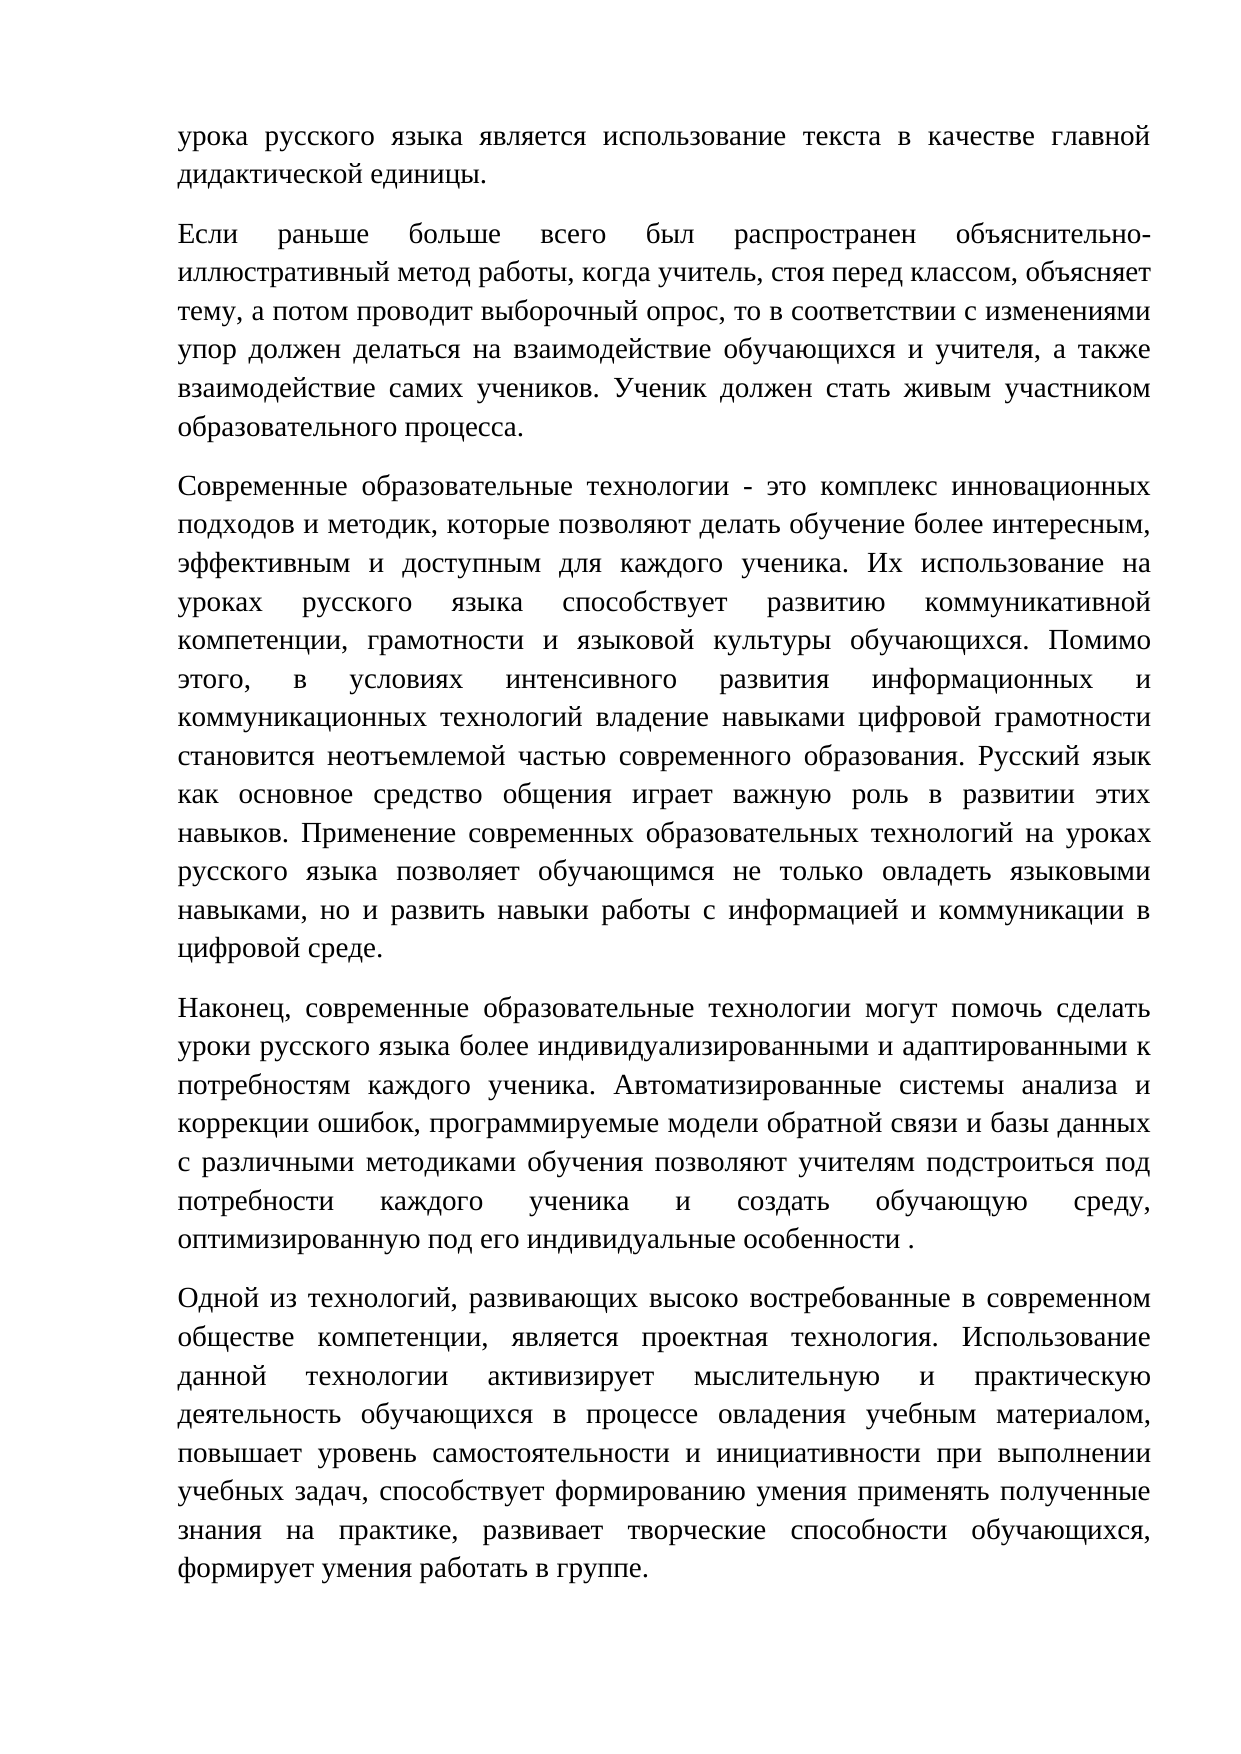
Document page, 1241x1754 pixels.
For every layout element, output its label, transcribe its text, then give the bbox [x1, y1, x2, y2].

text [177, 118, 1152, 190]
text Наконец, современные образовательные технологии могут помочь сделать уроки русского языка более индивидуализированными и адаптированными к потребностям каждого ученика. Автоматизированные системы анализа и коррекции ошибок, программируемые модели обратной связи и базы данных с различными методиками обучения позволяют учителям подстроиться под потребности каждого ученика и создать обучающую среду, оптимизированную под его индивидуальные особенности . [177, 990, 1152, 1255]
text Если раньше больше всего был распространен объяснительно-иллюстративный метод работы, когда учитель, стоя перед классом, объясняет тему, а потом проводит выборочный опрос, то в соответствии с изменениями упор должен делаться на взаимодействие обучающихся и учителя, а также взаимодействие самих учеников. Ученик должен стать живым участником образовательного процесса. [177, 216, 1152, 442]
text Современные образовательные технологии - это комплекс инновационных подходов и методик, которые позволяют делать обучение более интересным, эффективным и доступным для каждого ученика. Их использование на уроках русского языка способствует развитию коммуникативной компетенции, грамотности и языковой культуры обучающихся. Помимо этого, в условиях интенсивного развития информационных и коммуникационных технологий владение навыками цифровой грамотности становится неотъемлемой частью современного образования. Русский язык как основное средство общения играет важную роль в развитии этих навыков. Применение современных образовательных технологий на уроках русского языка позволяет обучающимся не только овладеть языковыми навыками, но и развить навыки работы с информацией и коммуникации в цифровой среде. [177, 468, 1152, 964]
text Одной из технологий, развивающих высоко востребованные в современном обществе компетенции, является проектная технология. Использование данной технологии активизирует мыслительную и практическую деятельность обучающихся в процессе овладения учебным материалом, повышает уровень самостоятельности и инициативности при выполнении учебных задач, способствует формированию умения применять полученные знания на практике, развивает творческие способности обучающихся, формирует умения работать в группе. [177, 1281, 1152, 1584]
